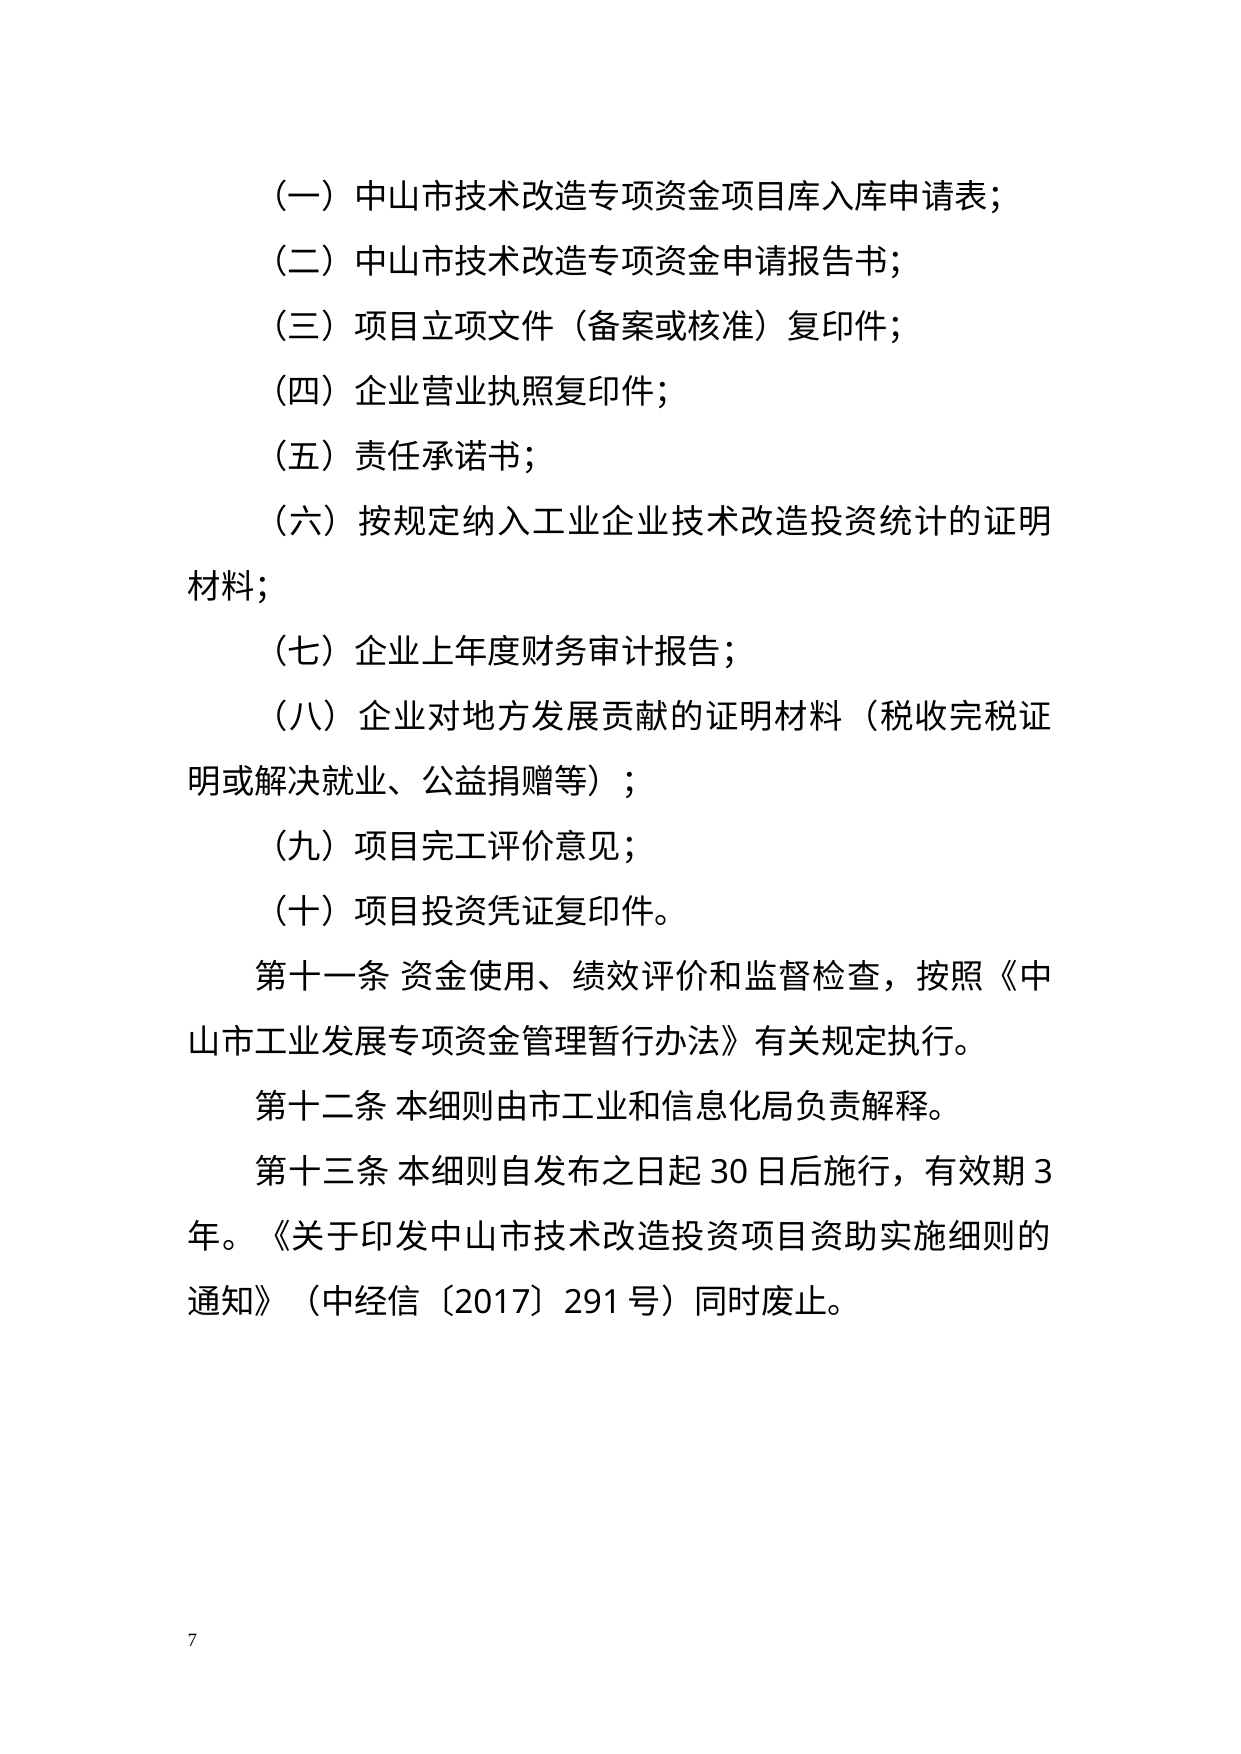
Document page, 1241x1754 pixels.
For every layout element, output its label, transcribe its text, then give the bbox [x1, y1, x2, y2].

text （一）中山市技术改造专项资金项目库入库申请表； [187, 162, 1053, 227]
text （三）项目立项文件（备案或核准）复印件； [187, 292, 1053, 357]
text （四）企业营业执照复印件； [187, 357, 1053, 422]
text （六）按规定纳入工业企业技术改造投资统计的证明材料； [187, 487, 1053, 617]
text 第十三条 本细则自发布之日起30日后施行，有效期3年。《关于印发中山市技术改造投资项目资助实施细则的通知》（中经信〔2017〕291号）同时废止。 [187, 1137, 1053, 1332]
text （八）企业对地方发展贡献的证明材料（税收完税证明或解决就业、公益捐赠等）； [187, 682, 1053, 812]
text （十）项目投资凭证复印件。 [187, 877, 1053, 942]
text （九）项目完工评价意见； [187, 812, 1053, 877]
text （五）责任承诺书； [187, 422, 1053, 487]
text 第十一条 资金使用、绩效评价和监督检查，按照《中山市工业发展专项资金管理暂行办法》有关规定执行。 [187, 942, 1053, 1072]
text （七）企业上年度财务审计报告； [187, 617, 1053, 682]
text 第十二条 本细则由市工业和信息化局负责解释。 [187, 1072, 1053, 1137]
text （二）中山市技术改造专项资金申请报告书； [187, 227, 1053, 292]
